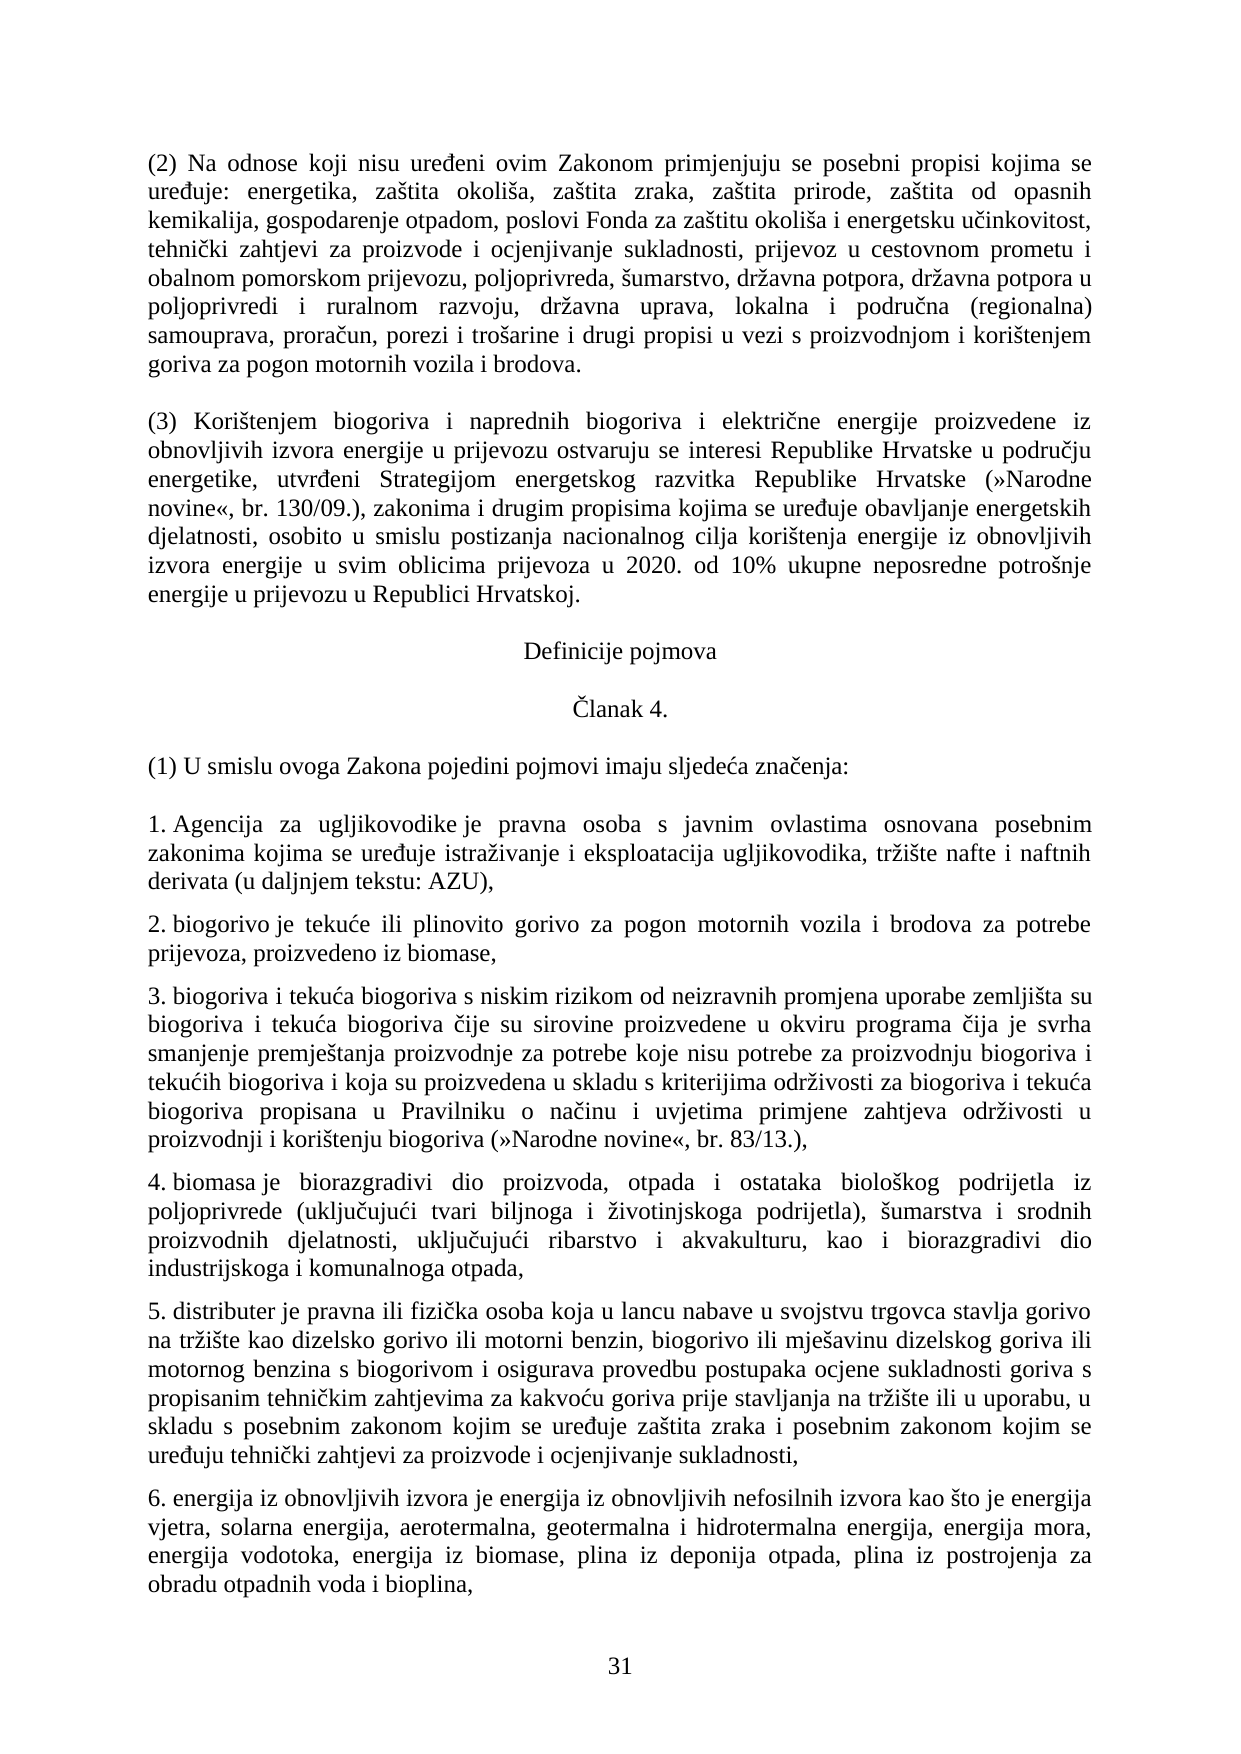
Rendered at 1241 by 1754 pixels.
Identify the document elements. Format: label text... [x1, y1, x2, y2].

text Članak 4. [148, 694, 1093, 723]
text (3) Korištenjem biogoriva i naprednih biogoriva i električne energije proizvedene iz obnovljivih izvora energije u prijevozu ostvaruju se interesi Republike Hrvatske u području energetike, utvrđeni Strategijom energetskog razvitka Republike Hrvatske (»Narodne novine«, br. 130/09.), zakonima i drugim propisima kojima se uređuje obavljanje energetskih djelatnosti, osobito u smislu postizanja nacionalnog cilja korištenja energije iz obnovljivih izvora energije u svim oblicima prijevoza u 2020. od 10% ukupne neposredne potrošnje energije u prijevozu u Republici Hrvatskoj. [148, 406, 1093, 608]
text 5. distributer je pravna ili fizička osoba koja u lancu nabave u svojstvu trgovca stavlja gorivo na tržište kao dizelsko gorivo ili motorni benzin, biogorivo ili mješavinu dizelskog goriva ili motornog benzina s biogorivom i osigurava provedbu postupaka ocjene sukladnosti goriva s propisanim tehničkim zahtjevima za kakvoću goriva prije stavljanja na tržište ili u uporabu, u skladu s posebnim zakonom kojim se uređuje zaštita zraka i posebnim zakonom kojim se uređuju tehnički zahtjevi za proizvode i ocjenjivanje sukladnosti, [148, 1296, 1093, 1469]
text 4. biomasa je biorazgradivi dio proizvoda, otpada i ostataka biološkog podrijetla iz poljoprivrede (uključujući tvari biljnoga i životinjskoga podrijetla), šumarstva i srodnih proizvodnih djelatnosti, uključujući ribarstvo i akvakulturu, kao i biorazgradivi dio industrijskoga i komunalnoga otpada, [148, 1167, 1093, 1282]
text 6. energija iz obnovljivih izvora je energija iz obnovljivih nefosilnih izvora kao što je energija vjetra, solarna energija, aerotermalna, geotermalna i hidrotermalna energija, energija mora, energija vodotoka, energija iz biomase, plina iz deponija otpada, plina iz postrojenja za obradu otpadnih voda i bioplina, [148, 1483, 1093, 1598]
text Definicije pojmova [148, 636, 1093, 665]
text (2) Na odnose koji nisu uređeni ovim Zakonom primjenjuju se posebni propisi kojima se uređuje: energetika, zaštita okoliša, zaštita zraka, zaštita prirode, zaštita od opasnih kemikalija, gospodarenje otpadom, poslovi Fonda za zaštitu okoliša i energetsku učinkovitost, tehnički zahtjevi za proizvode i ocjenjivanje sukladnosti, prijevoz u cestovnom prometu i obalnom pomorskom prijevozu, poljoprivreda, šumarstvo, državna potpora, državna potpora u poljoprivredi i ruralnom razvoju, državna uprava, lokalna i područna (regionalna) samouprava, proračun, porezi i trošarine i drugi propisi u vezi s proizvodnjom i korištenjem goriva za pogon motornih vozila i brodova. [148, 148, 1093, 378]
text 3. biogoriva i tekuća biogoriva s niskim rizikom od neizravnih promjena uporabe zemljišta su biogoriva i tekuća biogoriva čije su sirovine proizvedene u okviru programa čija je svrha smanjenje premještanja proizvodnje za potrebe koje nisu potrebe za proizvodnju biogoriva i tekućih biogoriva i koja su proizvedena u skladu s kriterijima održivosti za biogoriva i tekuća biogoriva propisana u Pravilniku o načinu i uvjetima primjene zahtjeva održivosti u proizvodnji i korištenju biogoriva (»Narodne novine«, br. 83/13.), [148, 981, 1093, 1153]
text (1) U smislu ovoga Zakona pojedini pojmovi imaju sljedeća značenja: [148, 751, 1093, 780]
text 1. Agencija za ugljikovodike je pravna osoba s javnim ovlastima osnovana posebnim zakonima kojima se uređuje istraživanje i eksploatacija ugljikovodika, tržište nafte i naftnih derivata (u daljnjem tekstu: AZU), [148, 809, 1093, 895]
text 2. biogorivo je tekuće ili plinovito gorivo za pogon motornih vozila i brodova za potrebe prijevoza, proizvedeno iz biomase, [148, 909, 1093, 967]
